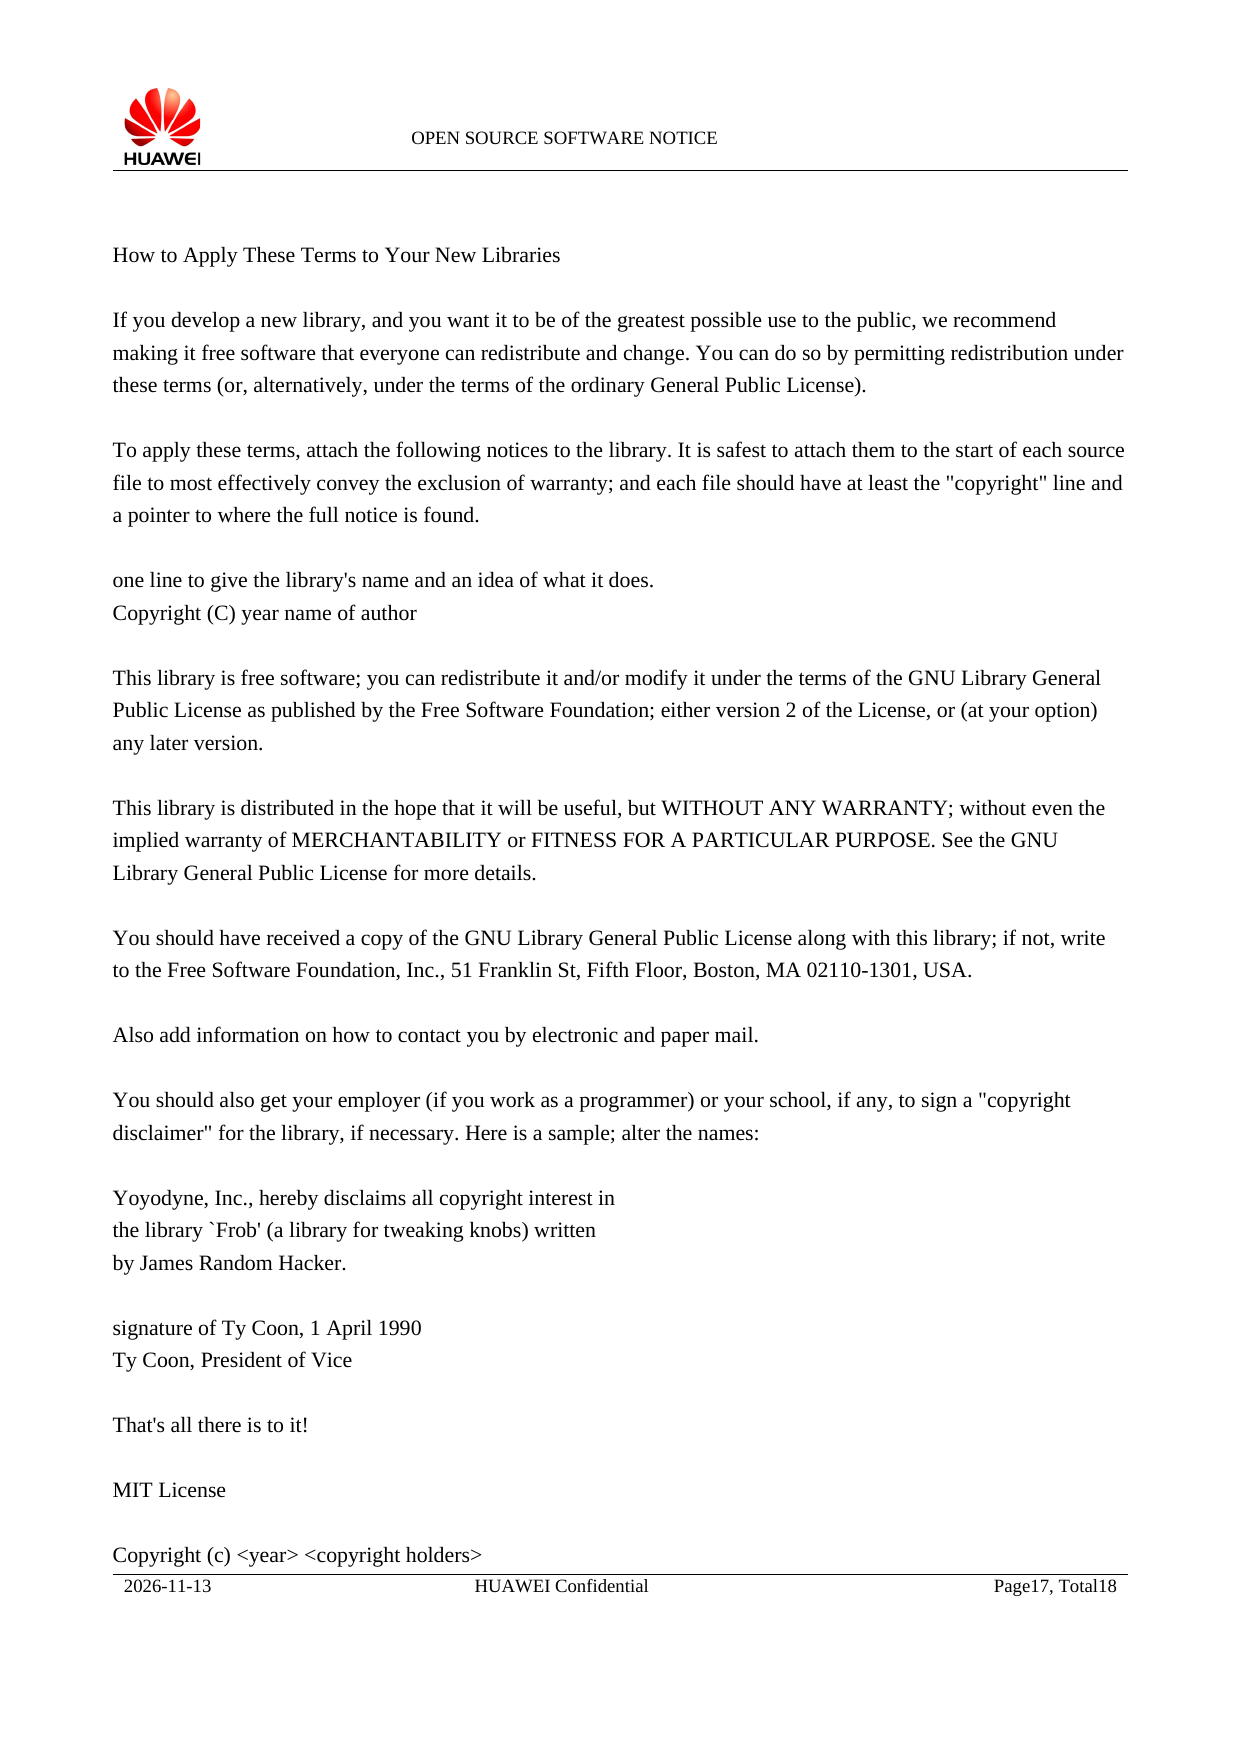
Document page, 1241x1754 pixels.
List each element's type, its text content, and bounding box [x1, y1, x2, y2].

picture [124, 88, 201, 165]
